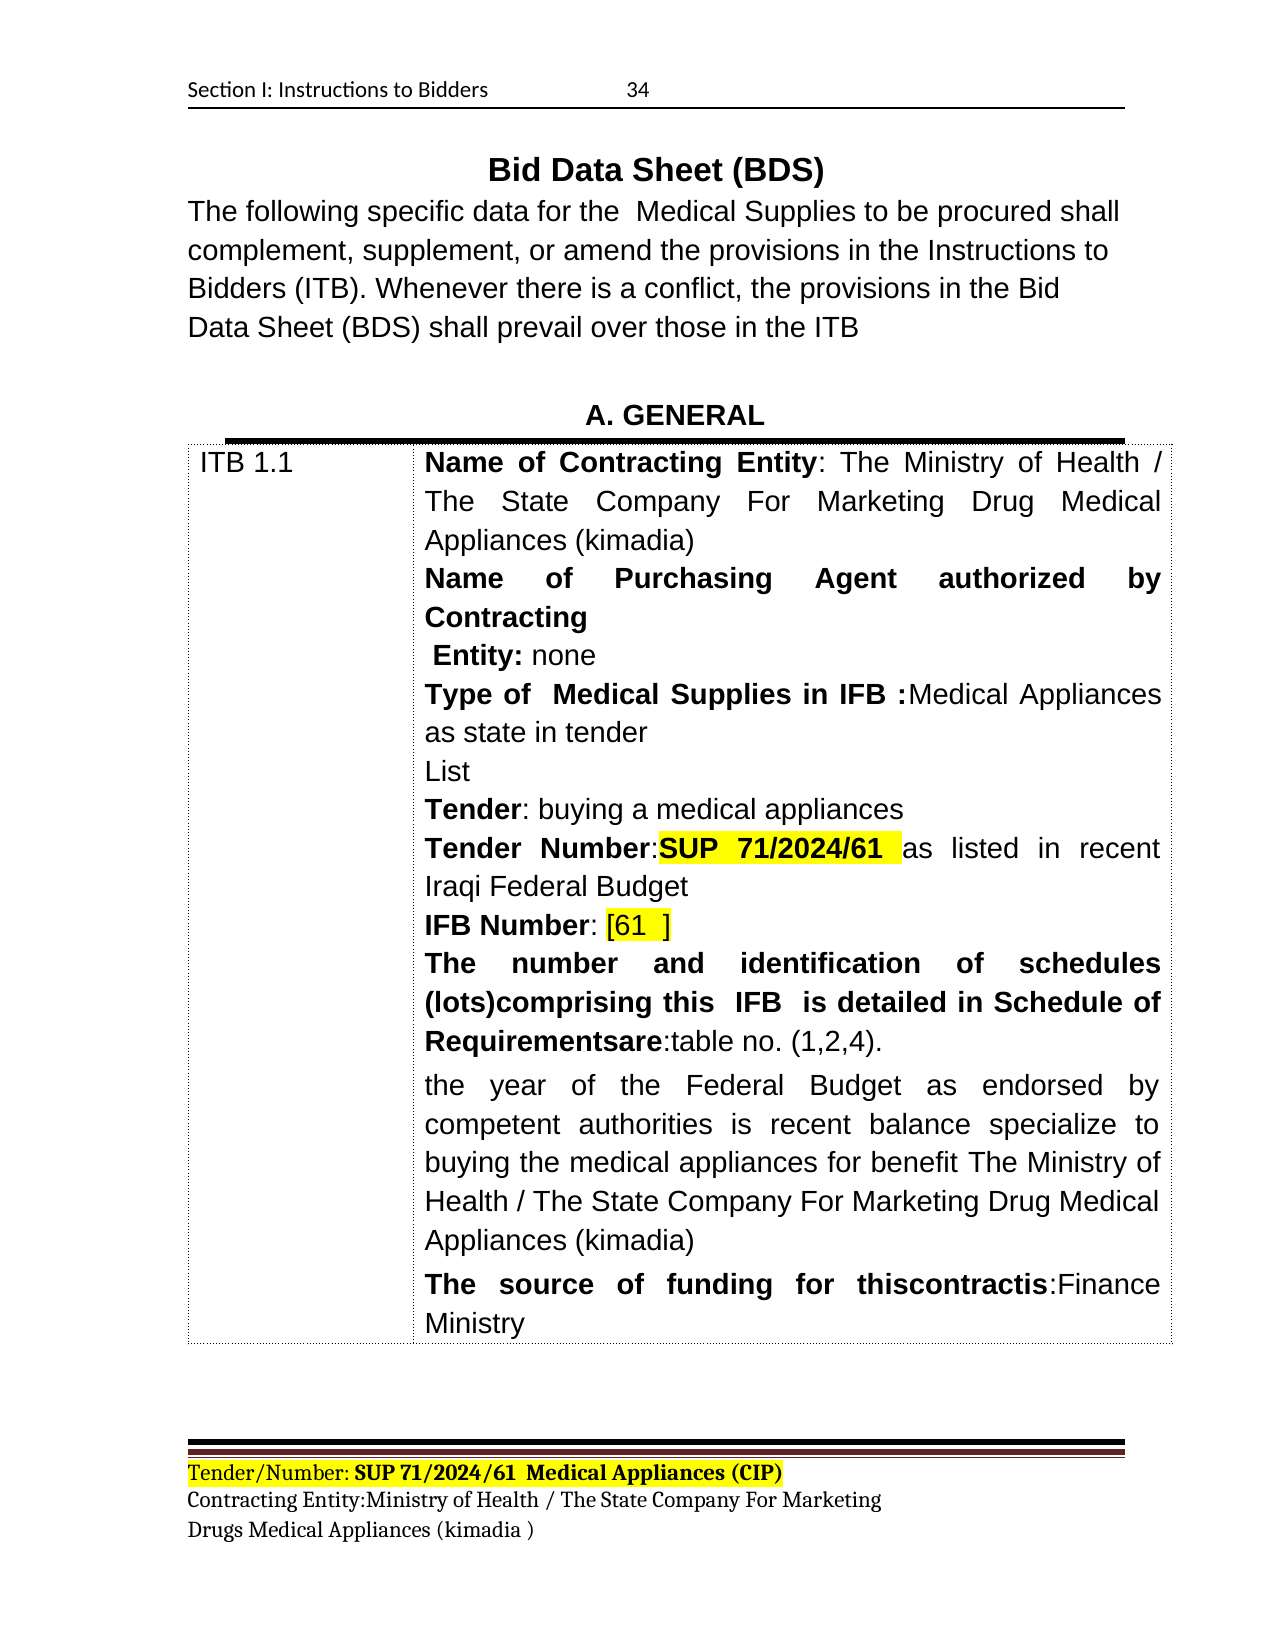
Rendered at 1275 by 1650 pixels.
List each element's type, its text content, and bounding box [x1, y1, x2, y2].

text Bid Data Sheet (BDS) [187, 150, 1125, 188]
text The following specific data for the Medical Supplies to be procured shall complement, supplement, or amend the provisions in the Instructions to Bidders (ITB). Whenever there is a conflict, the provisions in the Bid Data Sheet (BDS) shall prevail over those in the ITB [187, 194, 1125, 343]
list GENERAL [225, 398, 1125, 438]
table_header ITB 1.1 [188, 444, 413, 1343]
table_header Name of Contracting Entity: The Ministry of Health / The State Company For Marketing Drug Medical Appliances (kimadia) Name of Purchasing Agent authorized by Contracting Entity: none Type of Medical Supplies in IFB :Medical Appliances as state in tender List Tender: buying a medical appliances Tender Number:SUP 71/2024/61 as listed in recent Iraqi Federal Budget IFB Number: [61 ] The number and identification of schedules (lots)comprising this IFB is detailed in Schedule of Requirementsare:table no. (1,2,4). the year of the Federal Budget as endorsed by competent authorities is recent balance specialize to buying the medical appliances for benefit The Ministry of Health / The State Company For Marketing Drug Medical Appliances (kimadia) The source of funding for thiscontractis:Finance Ministry [413, 444, 1172, 1343]
